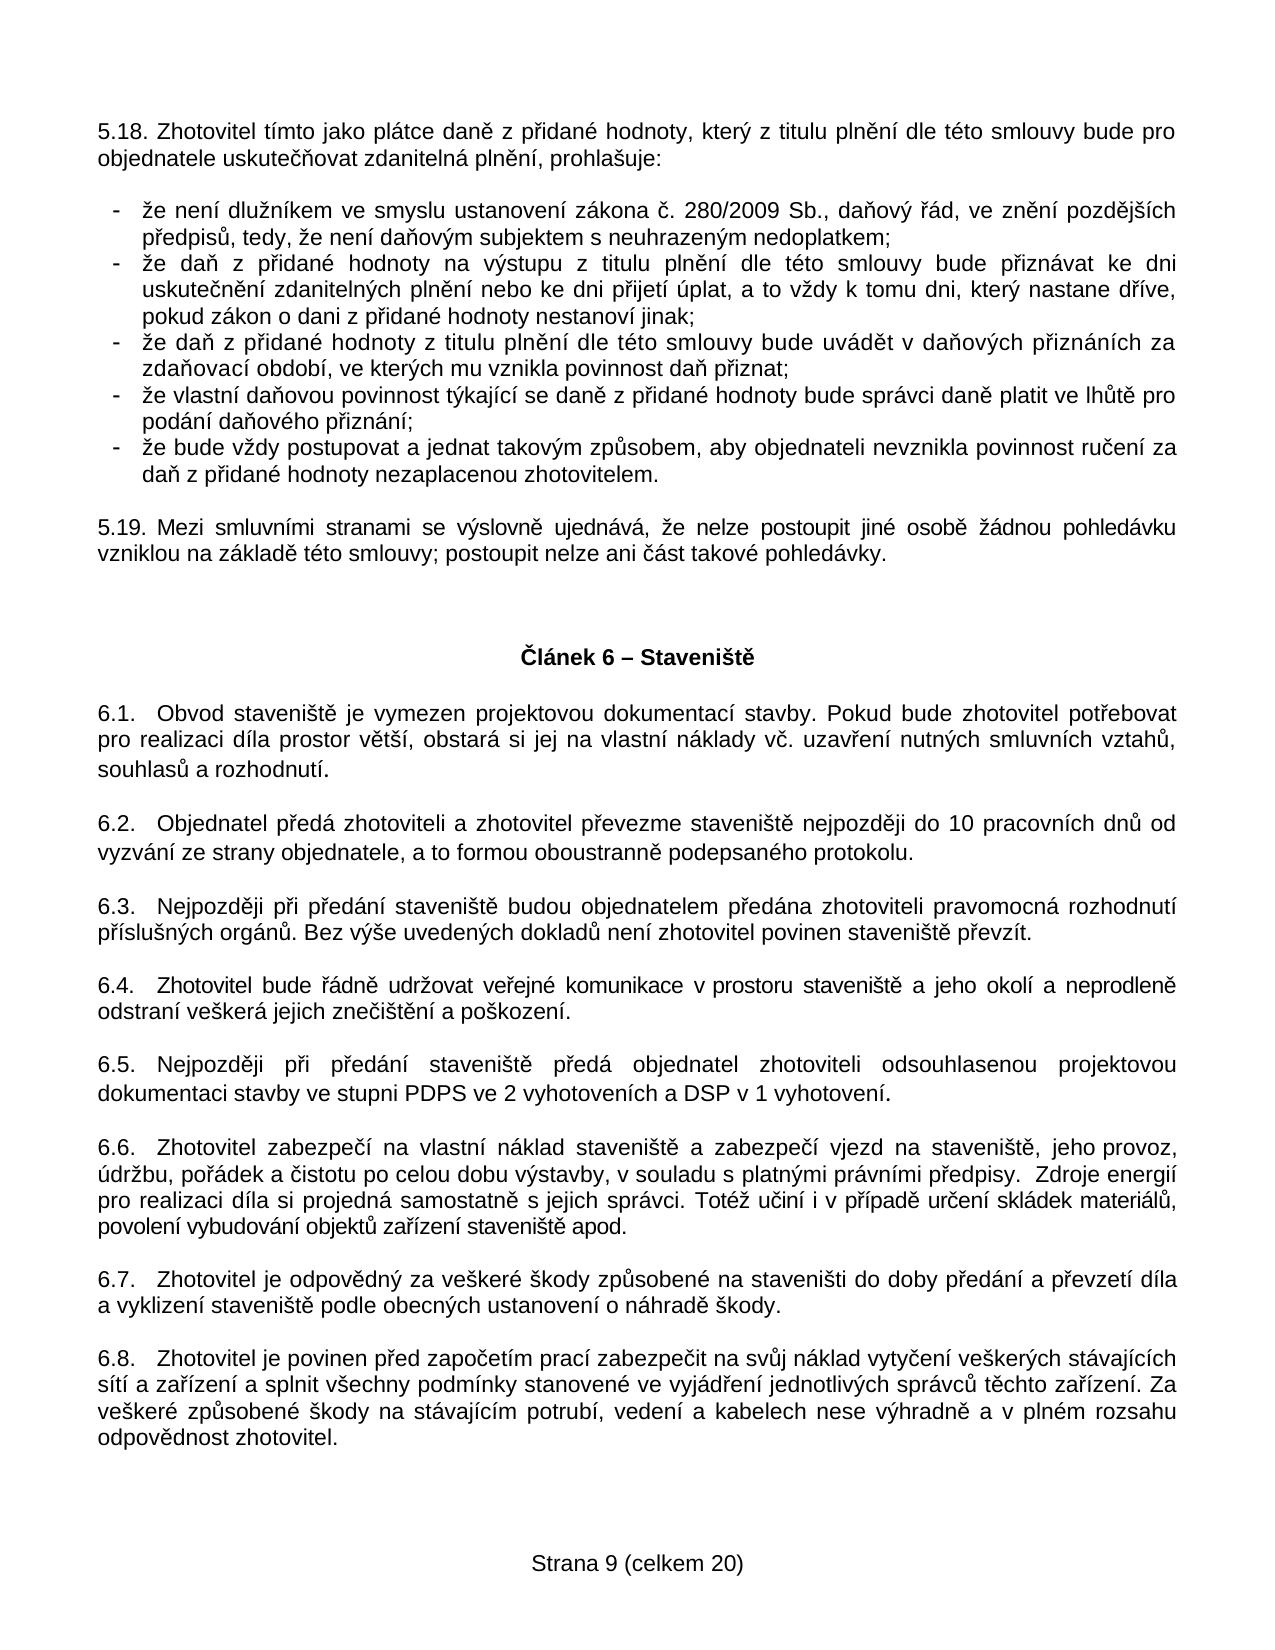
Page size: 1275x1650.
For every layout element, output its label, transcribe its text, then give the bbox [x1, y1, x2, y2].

list že vlastní daňovou povinnost týkající se daně z přidané hodnoty bude správci daně platit ve lhůtě pro podání daňového přiznání; [112, 382, 1177, 434]
text Článek 6 – Staveniště [97, 644, 1177, 670]
list Mezi smluvními stranami se výslovně ujednává, že nelze postoupit jiné osobě žádnou pohledávku vzniklou na základě této smlouvy; postoupit nelze ani část takové pohledávky. [97, 513, 1177, 566]
list Nejpozději při předání staveniště budou objednatelem předána zhotoviteli pravomocná rozhodnutí příslušných orgánů. Bez výše uvedených dokladů není zhotovitel povinen staveniště převzít. [97, 893, 1177, 946]
list Objednatel předá zhotoviteli a zhotovitel převezme staveniště nejpozději do 10 pracovních dnů od vyzvání ze strany objednatele, a to formou oboustranně podepsaného protokolu. [97, 809, 1177, 866]
list že daň z přidané hodnoty na výstupu z titulu plnění dle této smlouvy bude přiznávat ke dni uskutečnění zdanitelných plnění nebo ke dni přijetí úplat, a to vždy k tomu dni, který nastane dříve, pokud zákon o dani z přidané hodnoty nestanoví jinak; [112, 250, 1177, 329]
list Zhotovitel je odpovědný za veškeré škody způsobené na staveništi do doby předání a převzetí díla a vyklizení staveniště podle obecných ustanovení o náhradě škody. [97, 1266, 1177, 1319]
list Nejpozději při předání staveniště předá objednatel zhotoviteli odsouhlasenou projektovou dokumentaci stavby ve stupni PDPS ve 2 vyhotoveních a DSP v 1 vyhotovení. [97, 1051, 1177, 1108]
list že není dlužníkem ve smyslu ustanovení zákona č. 280/2009 Sb., daňový řád, ve znění pozdějších předpisů, tedy, že není daňovým subjektem s neuhrazeným nedoplatkem; [112, 197, 1177, 250]
list že bude vždy postupovat a jednat takovým způsobem, aby objednateli nevznikla povinnost ručení za daň z přidané hodnoty nezaplacenou zhotovitelem. [112, 434, 1177, 487]
list že daň z přidané hodnoty z titulu plnění dle této smlouvy bude uvádět v daňových přiznáních za zdaňovací období, ve kterých mu vznikla povinnost daň přiznat; [112, 329, 1177, 382]
list Obvod staveniště je vymezen projektovou dokumentací stavby. Pokud bude zhotovitel potřebovat pro realizaci díla prostor větší, obstará si jej na vlastní náklady vč. uzavření nutných smluvních vztahů, souhlasů a rozhodnutí. [97, 700, 1177, 783]
list Zhotovitel bude řádně udržovat veřejné komunikace v prostoru staveniště a jeho okolí a neprodleně odstraní veškerá jejich znečištění a poškození. [97, 972, 1177, 1024]
list Zhotovitel tímto jako plátce daně z přidané hodnoty, který z titulu plnění dle této smlouvy bude pro objednatele uskutečňovat zdanitelná plnění, prohlašuje: [97, 118, 1177, 171]
list Zhotovitel zabezpečí na vlastní náklad staveniště a zabezpečí vjezd na staveniště, jeho provoz, údržbu, pořádek a čistotu po celou dobu výstavby, v souladu s platnými právními předpisy. Zdroje energií pro realizaci díla si projedná samostatně s jejich správci. Totéž učiní i v případě určení skládek materiálů, povolení vybudování objektů zařízení staveniště apod. [97, 1134, 1177, 1239]
list Zhotovitel je povinen před započetím prací zabezpečit na svůj náklad vytyčení veškerých stávajících sítí a zařízení a splnit všechny podmínky stanovené ve vyjádření jednotlivých správců těchto zařízení. Za veškeré způsobené škody na stávajícím potrubí, vedení a kabelech nese výhradně a v plném rozsahu odpovědnost zhotovitel. [97, 1345, 1177, 1450]
